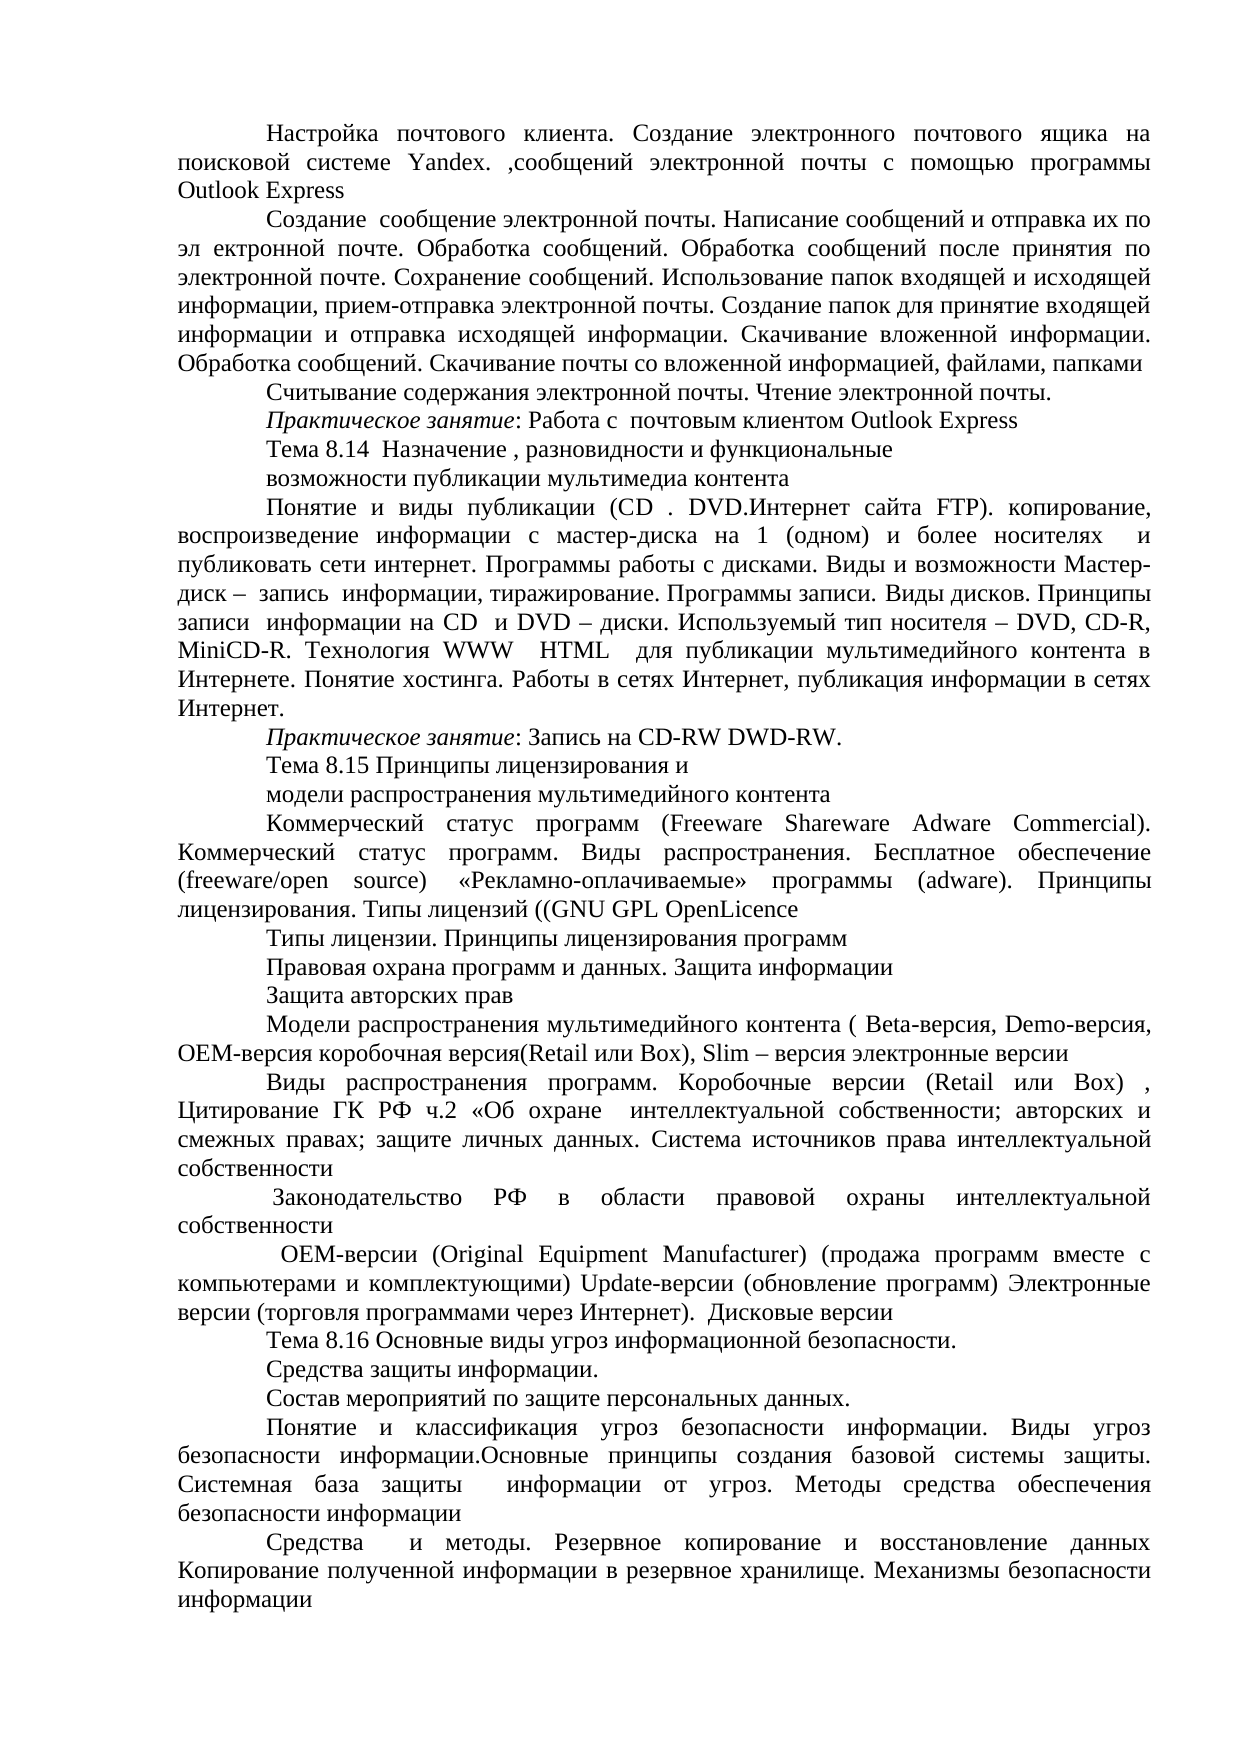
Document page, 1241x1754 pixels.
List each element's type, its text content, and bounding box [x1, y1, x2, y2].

text OEM-версии (Original Equipment Manufacturer) (продажа программ вместе с компьютерами и комплектующими) Update-версии (обновление программ) Электронные версии (торговля программами через Интернет). Дисковые версии [177, 1239, 1152, 1326]
text Практическое занятие: Работа с почтовым клиентом Outlook Express [177, 406, 1152, 434]
text Тема 8.14 Назначение , разновидности и функциональные [177, 434, 1152, 463]
text Типы лицензии. Принципы лицензирования программ [177, 923, 1152, 952]
text Состав мероприятий по защите персональных данных. [177, 1383, 1152, 1412]
text Создание сообщение электронной почты. Написание сообщений и отправка их по эл ектронной почте. Обработка сообщений. Обработка сообщений после принятия по электронной почте. Сохранение сообщений. Использование папок входящей и исходящей информации, прием-отправка электронной почты. Создание папок для принятие входящей информации и отправка исходящей информации. Скачивание вложенной информации. Обработка сообщений. Скачивание почты со вложенной информацией, файлами, папками [177, 204, 1152, 377]
text Тема 8.15 Принципы лицензирования и [177, 751, 1152, 779]
text Защита авторских прав [177, 981, 1152, 1009]
text Модели распространения мультимедийного контента ( Beta-версия, Demo-версия, ОЕМ-версия коробочная версия(Retail или Box), Slim – версия электронные версии [177, 1009, 1152, 1067]
text Тема 8.16 Основные виды угроз информационной безопасности. [177, 1326, 1152, 1354]
subtitle Законодательство РФ в области правовой охраны интеллектуальной собственности [177, 1182, 1152, 1239]
text возможности публикации мультимедиа контента [177, 463, 1152, 492]
text Считывание содержания электронной почты. Чтение электронной почты. [177, 377, 1152, 406]
text Средства защиты информации. [177, 1354, 1152, 1383]
text модели распространения мультимедийного контента [177, 779, 1152, 808]
text Понятие и классификация угроз безопасности информации. Виды угроз безопасности информации.Основные принципы создания базовой системы защиты. Системная база защиты информации от угроз. Методы средства обеспечения безопасности информации [177, 1412, 1152, 1527]
text Практическое занятие: Запись на CD-RW DWD-RW. [177, 722, 1152, 751]
text Коммерческий статус программ (Freeware Shareware Adware Commercial). Коммерческий статус программ. Виды распространения. Бесплатное обеспечение (freeware/open source) «Рекламно-оплачиваемые» программы (adware). Принципы лицензирования. Типы лицензий ((GNU GPL OpenLicence [177, 808, 1152, 923]
text Понятие и виды публикации (СD . DVD.Интернет сайта FTP). копирование, воспроизведение информации с мастер-диска на 1 (одном) и более носителях и публиковать сети интернет. Программы работы с дисками. Виды и возможности Мастер-диск – запись информации, тиражирование. Программы записи. Виды дисков. Принципы записи информации на CD и DVD – диски. Используемый тип носителя – DVD, CD-R, MiniCD-R. Технология WWW HTML для публикации мультимедийного контента в Интернете. Понятие хостинга. Работы в сетях Интернет, публикация информации в сетях Интернет. [177, 492, 1152, 722]
text Настройка почтового клиента. Создание электронного почтового ящика на поисковой системе Yandex. ,сообщений электронной почты с помощью программы Outlook Express [177, 118, 1152, 204]
text Средства и методы. Резервное копирование и восстановление данных Копирование полученной информации в резервное хранилище. Механизмы безопасности информации [177, 1527, 1152, 1613]
text Виды распространения программ. Коробочные версии (Retail или Box) , Цитирование ГК РФ ч.2 «Об охране интеллектуальной собственности; авторских и смежных правах; защите личных данных. Система источников права интеллектуальной собственности [177, 1067, 1152, 1182]
text Правовая охрана программ и данных. Защита информации [177, 952, 1152, 981]
